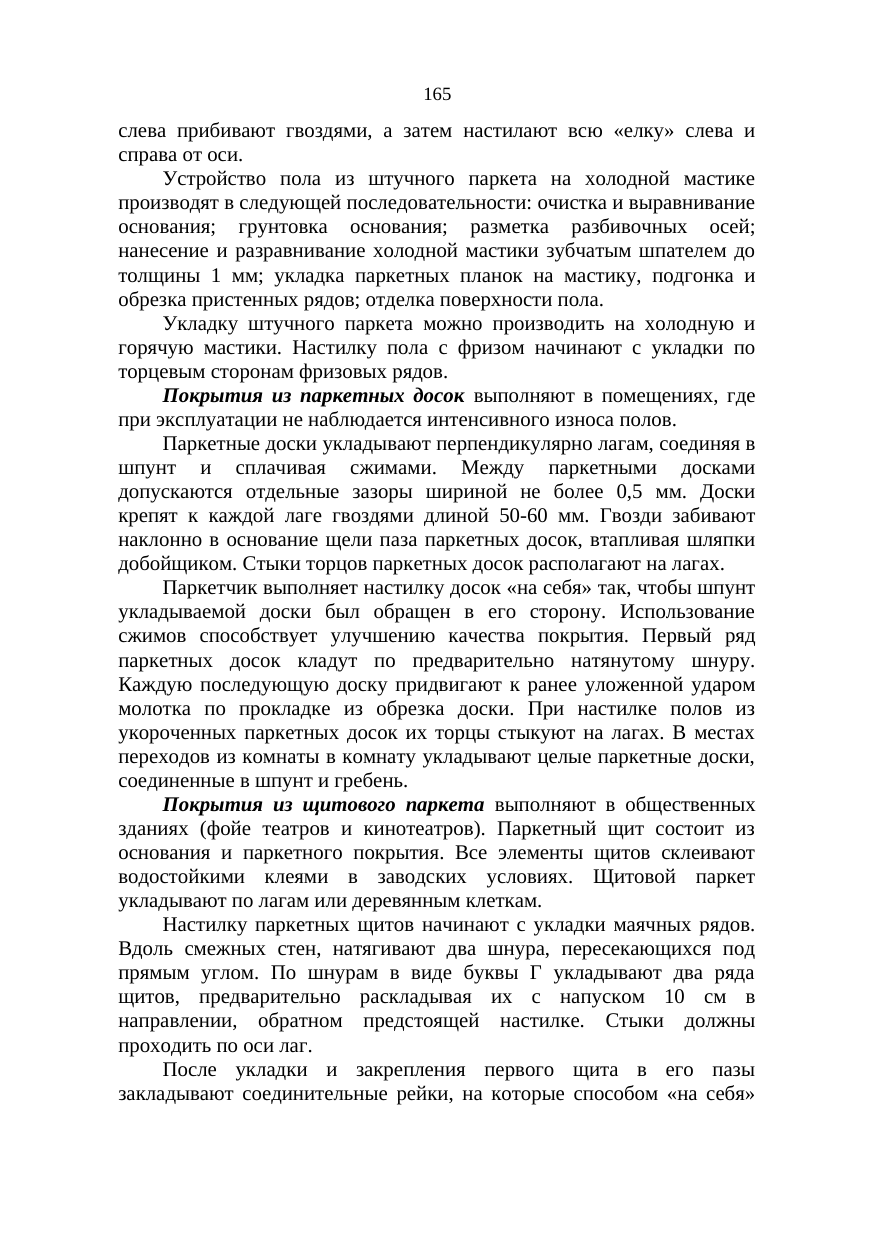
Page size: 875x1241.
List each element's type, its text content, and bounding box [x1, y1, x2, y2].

text Покрытия из паркетных досок выполняют в помещениях, где при эксплуатации не наблюдается интенсивного износа полов. [118, 383, 756, 431]
text Укладку штучного паркета можно производить на холодную и горячую мастики. Настилку пола с фризом начинают с укладки по торцевым сторонам фризовых рядов. [118, 311, 756, 383]
text Настилку паркетных щитов начинают с укладки маячных рядов. Вдоль смежных стен, натягивают два шнура, пересекающихся под прямым углом. По шнурам в виде буквы Г укладывают два ряда щитов, предварительно раскладывая их с напуском 10 см в направлении, обратном предстоящей настилке. Стыки должны проходить по оси лаг. [118, 912, 756, 1057]
text Устройство пола из штучного паркета на холодной мастике производят в следующей последовательности: очистка и выравнивание основания; грунтовка основания; разметка разбивочных осей; нанесение и разравнивание холодной мастики зубчатым шпателем до толщины 1 мм; укладка паркетных планок на мастику, подгонка и обрезка пристенных рядов; отделка поверхности пола. [118, 166, 756, 311]
text Паркетные доски укладывают перпендикулярно лагам, соединяя в шпунт и сплачивая сжимами. Между паркетными досками допускаются отдельные зазоры шириной не более 0,5 мм. Доски крепят к каждой лаге гвоздями длиной 50-60 мм. Гвозди забивают наклонно в основание щели паза паркетных досок, втапливая шляпки добойщиком. Стыки торцов паркетных досок располагают на лагах. [118, 431, 756, 575]
text Паркетчик выполняет настилку досок «на себя» так, чтобы шпунт укладываемой доски был обращен в его сторону. Использование сжимов способствует улучшению качества покрытия. Первый ряд паркетных досок кладут по предварительно натянутому шнуру. Каждую последующую доску придвигают к ранее уложенной ударом молотка по прокладке из обрезка доски. При настилке полов из укороченных паркетных досок их торцы стыкуют на лагах. В местах переходов из комнаты в комнату укладывают целые паркетные доски, соединенные в шпунт и гребень. [118, 575, 756, 792]
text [118, 1057, 756, 1105]
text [118, 118, 756, 166]
text Покрытия из щитового паркета выполняют в общественных зданиях (фойе театров и кинотеатров). Паркетный щит состоит из основания и паркетного покрытия. Все элементы щитов склеивают водостойкими клеями в заводских условиях. Щитовой паркет укладывают по лагам или деревянным клеткам. [118, 792, 756, 912]
